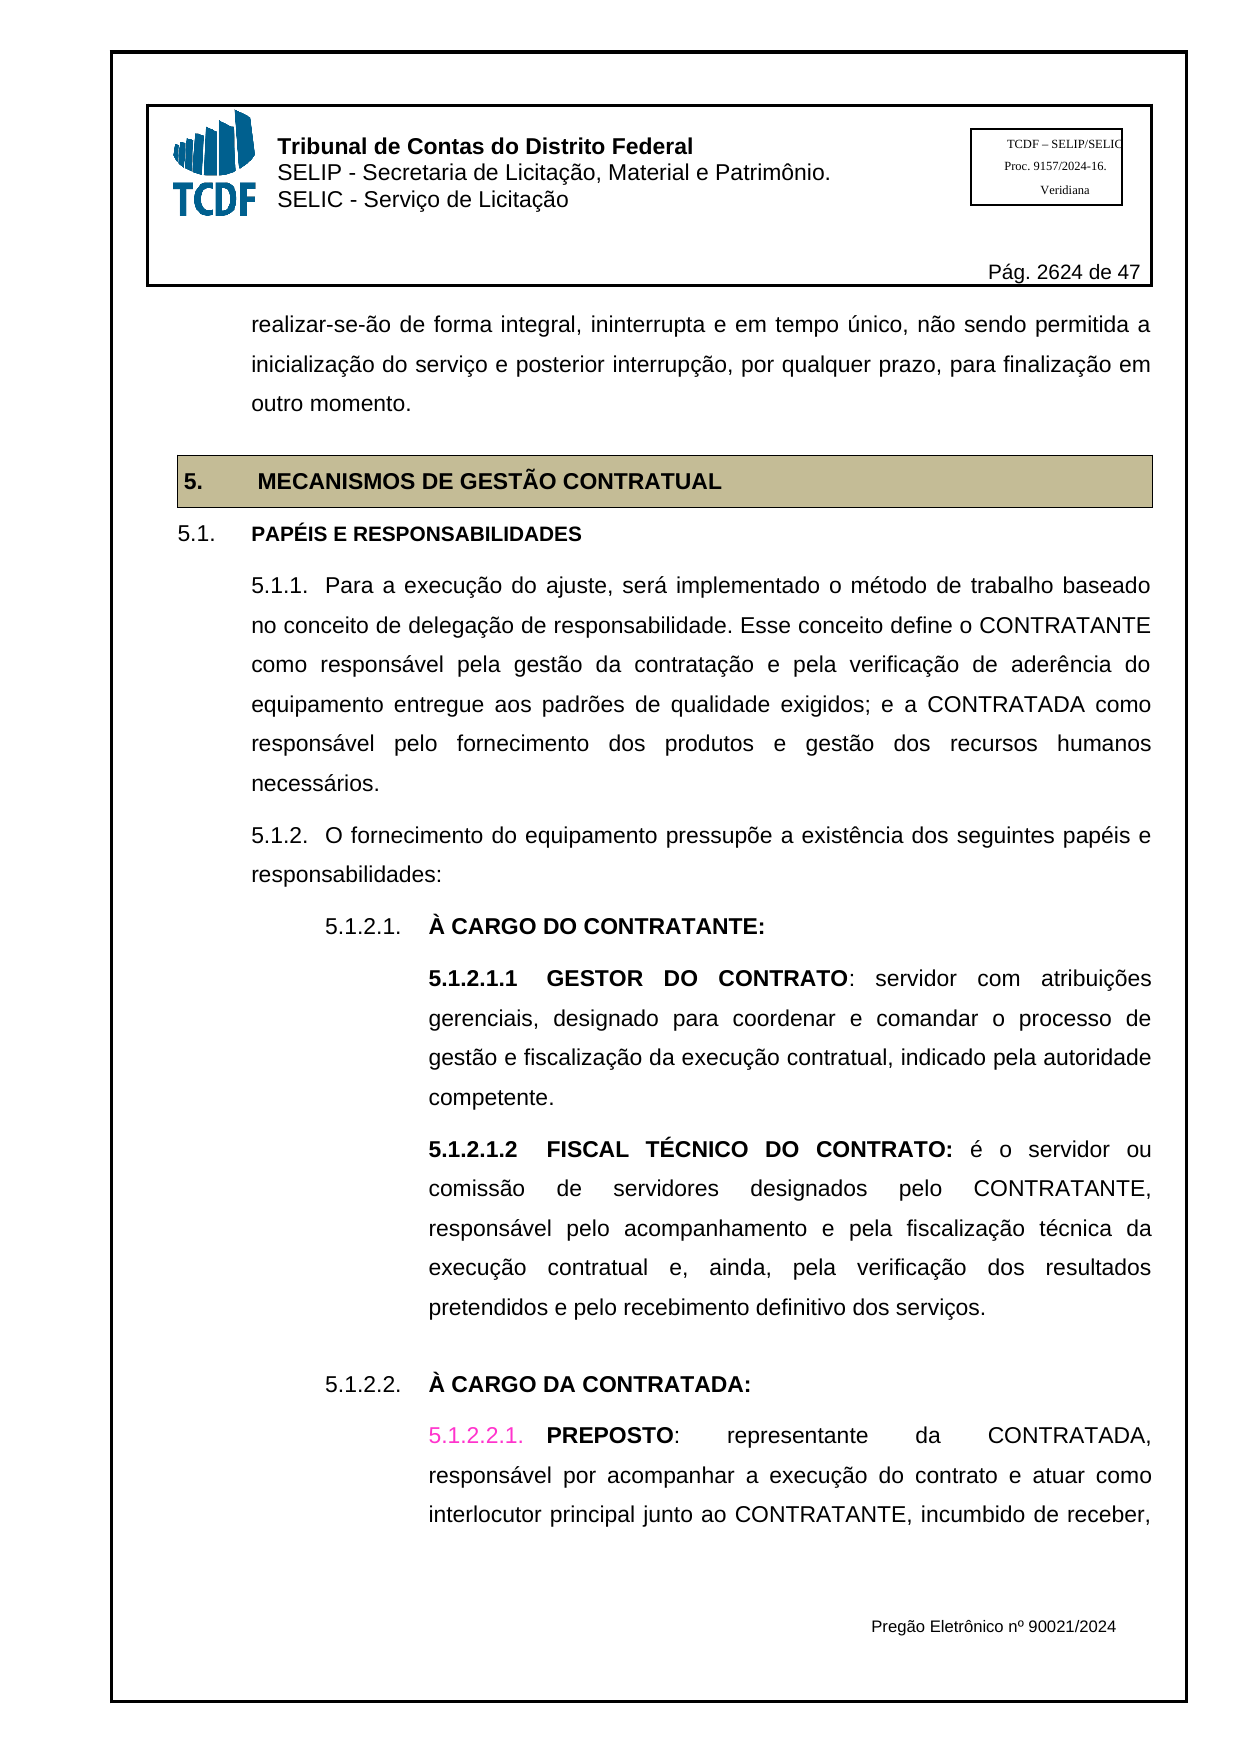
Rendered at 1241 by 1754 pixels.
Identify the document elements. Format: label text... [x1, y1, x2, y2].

list À CARGO DO CONTRATANTE: [325, 913, 1152, 939]
text 5.1.2.1.1 GESTOR DO CONTRATO: servidor com atribuições gerenciais, designado para coordenar e comandar o processo de gestão e fiscalização da execução contratual, indicado pela autoridade competente. [428, 965, 1152, 1110]
table_header MECANISMOS DE GESTÃO CONTRATUAL [178, 456, 1152, 507]
list PAPÉIS E RESPONSABILIDADES [177, 520, 1152, 547]
text 5.1.2.1.2 FISCAL TÉCNICO DO CONTRATO: é o servidor ou comissão de servidores designados pelo CONTRATANTE, responsável pelo acompanhamento e pela fiscalização técnica da execução contratual e, ainda, pela verificação dos resultados pretendidos e pelo recebimento definitivo dos serviços. [428, 1136, 1152, 1320]
picture [158, 107, 270, 218]
list O fornecimento do equipamento pressupõe a existência dos seguintes papéis e responsabilidades: [251, 822, 1152, 888]
list À CARGO DA CONTRATADA: [325, 1371, 1152, 1397]
list Para a execução do ajuste, será implementado o método de trabalho baseado no conceito de delegação de responsabilidade. Esse conceito define o CONTRATANTE como responsável pela gestão da contratação e pela verificação de aderência do equipamento entregue aos padrões de qualidade exigidos; e a CONTRATADA como responsável pelo fornecimento dos produtos e gestão dos recursos humanos necessários. [251, 572, 1152, 796]
